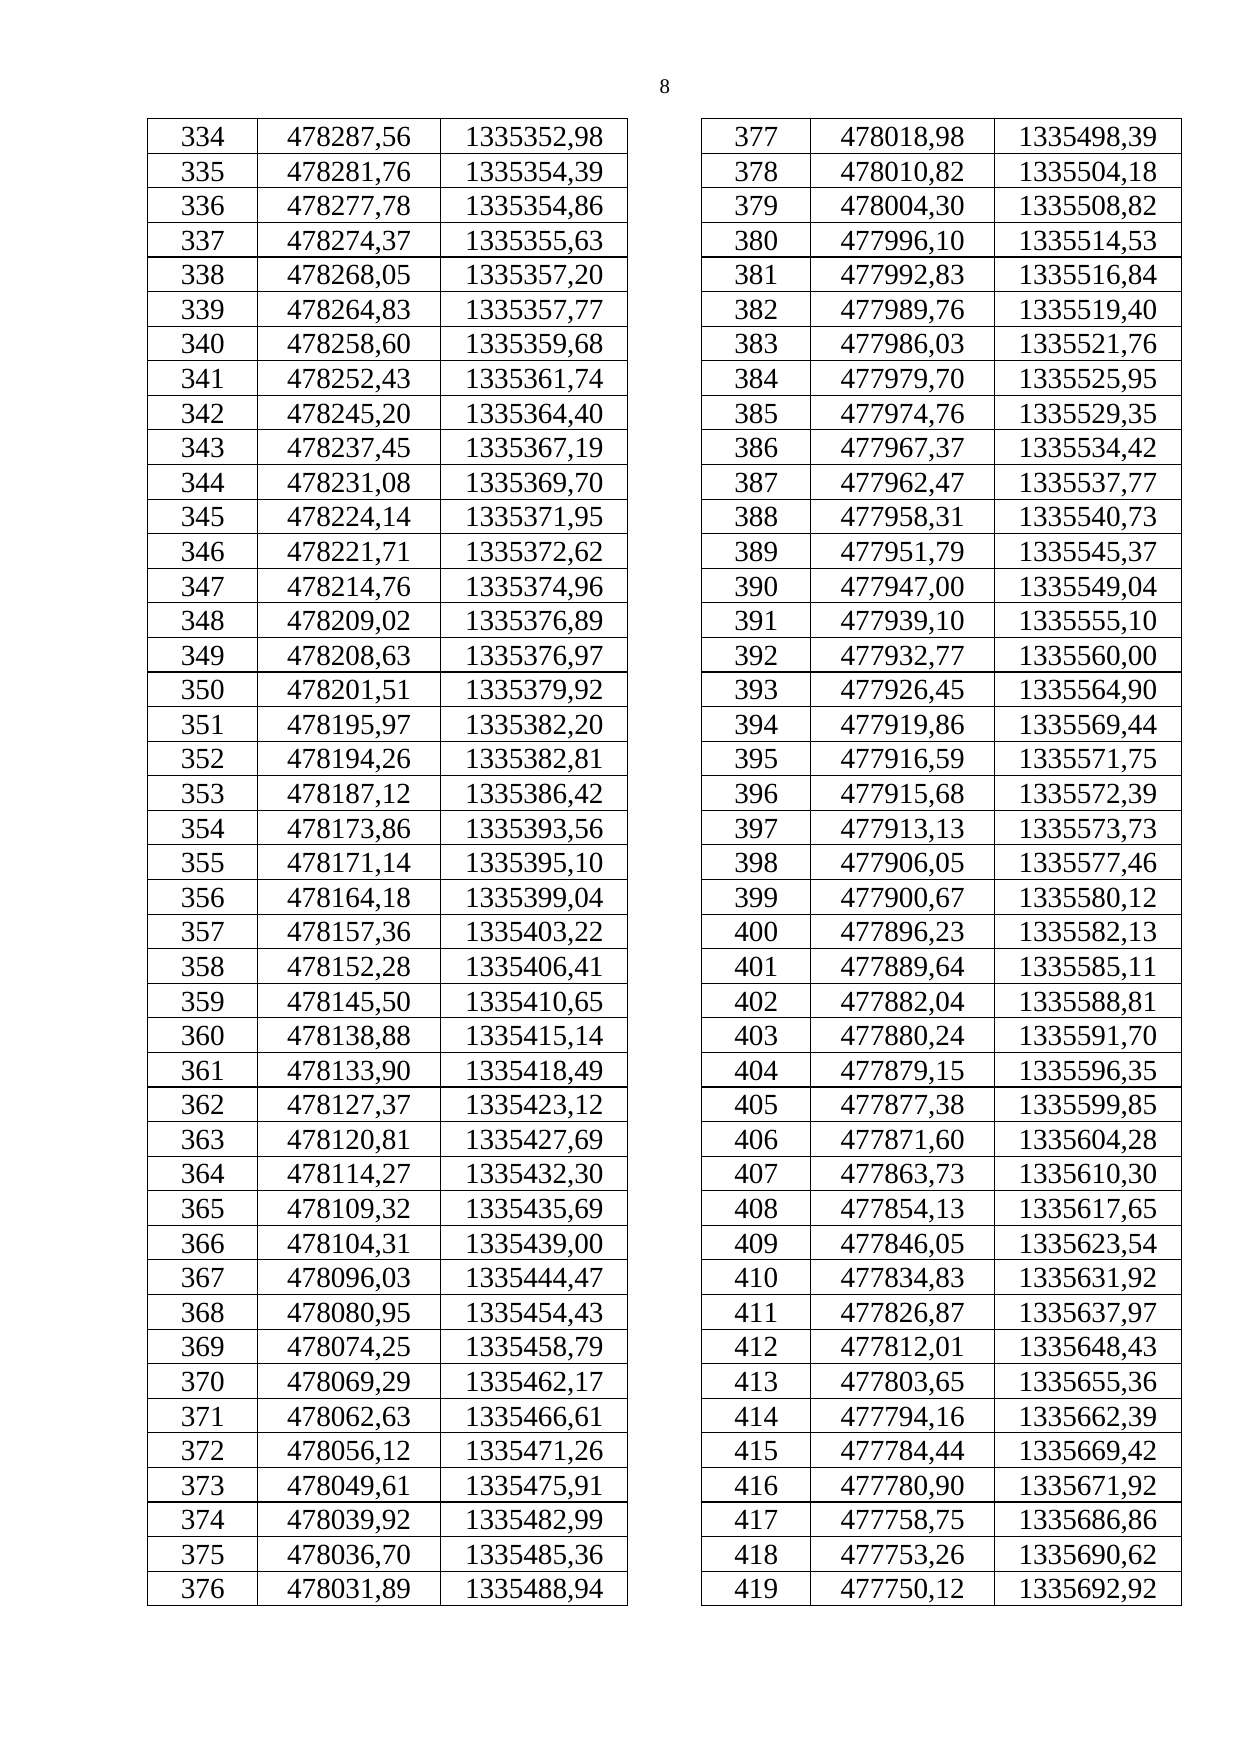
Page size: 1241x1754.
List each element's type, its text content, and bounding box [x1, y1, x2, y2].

table_cell 373 [148, 1468, 257, 1501]
table_cell 1335637,97 [995, 1295, 1181, 1328]
table_cell 1335482,99 [441, 1503, 627, 1536]
table_cell 1335462,17 [441, 1364, 627, 1398]
table_cell 477854,13 [811, 1191, 994, 1225]
table_cell 353 [148, 776, 257, 810]
table_cell 478018,98 [811, 119, 994, 153]
table_cell 1335617,65 [995, 1191, 1181, 1225]
table_cell 395 [702, 742, 810, 775]
table_cell 378 [702, 154, 810, 187]
table_cell 375 [148, 1537, 257, 1571]
table_cell 478074,25 [258, 1330, 440, 1363]
table_cell 401 [702, 949, 810, 983]
table_cell 1335534,42 [995, 430, 1181, 464]
table_cell 362 [148, 1088, 257, 1121]
table_cell 335 [148, 154, 257, 187]
table_cell 1335519,40 [995, 292, 1181, 326]
table_cell 405 [702, 1088, 810, 1121]
table_cell 1335571,75 [995, 742, 1181, 775]
table_cell 478224,14 [258, 500, 440, 533]
table_cell 1335372,62 [441, 534, 627, 568]
table_cell 393 [702, 673, 810, 706]
table_cell 477753,26 [811, 1537, 994, 1571]
table_cell 1335359,68 [441, 327, 627, 360]
table_cell 477992,83 [811, 258, 994, 291]
table_cell 1335669,42 [995, 1433, 1181, 1467]
table_cell 357 [148, 915, 257, 948]
table_cell 1335588,81 [995, 984, 1181, 1017]
table_cell 477879,15 [811, 1053, 994, 1086]
table_cell 1335415,14 [441, 1018, 627, 1052]
table_cell 414 [702, 1399, 810, 1432]
table_cell 1335525,95 [995, 361, 1181, 395]
table_cell 478195,97 [258, 707, 440, 741]
table_cell 1335591,70 [995, 1018, 1181, 1052]
table_cell 477780,90 [811, 1468, 994, 1501]
table_cell 1335577,46 [995, 845, 1181, 879]
table_cell 368 [148, 1295, 257, 1328]
table_cell 477826,87 [811, 1295, 994, 1328]
table_cell 404 [702, 1053, 810, 1086]
table_cell 477812,01 [811, 1330, 994, 1363]
table_cell 1335631,92 [995, 1260, 1181, 1294]
table_cell 409 [702, 1226, 810, 1259]
table_cell 346 [148, 534, 257, 568]
table_cell 478277,78 [258, 188, 440, 222]
table_cell 478173,86 [258, 811, 440, 844]
table_cell 1335466,61 [441, 1399, 627, 1432]
table_cell 478208,63 [258, 638, 440, 671]
table_cell 1335560,00 [995, 638, 1181, 671]
table_cell 374 [148, 1503, 257, 1536]
table_cell 478194,26 [258, 742, 440, 775]
table_cell 478096,03 [258, 1260, 440, 1294]
table_cell 477919,86 [811, 707, 994, 741]
table_cell 376 [148, 1572, 257, 1605]
table_cell 364 [148, 1157, 257, 1190]
table_cell 399 [702, 880, 810, 913]
table_cell 477900,67 [811, 880, 994, 913]
table_cell 413 [702, 1364, 810, 1398]
table_cell 477974,76 [811, 396, 994, 429]
table_cell 1335471,26 [441, 1433, 627, 1467]
table_cell 477996,10 [811, 223, 994, 256]
table_cell 478164,18 [258, 880, 440, 913]
table_cell 1335599,85 [995, 1088, 1181, 1121]
table_cell 1335514,53 [995, 223, 1181, 256]
table_cell 1335662,39 [995, 1399, 1181, 1432]
table_cell 478056,12 [258, 1433, 440, 1467]
table_cell 415 [702, 1433, 810, 1467]
table_cell 1335604,28 [995, 1122, 1181, 1156]
table_cell 478258,60 [258, 327, 440, 360]
table_cell 417 [702, 1503, 810, 1536]
table_cell 1335690,62 [995, 1537, 1181, 1571]
table_cell 478114,27 [258, 1157, 440, 1190]
table_cell 390 [702, 569, 810, 602]
table_cell 1335540,73 [995, 500, 1181, 533]
table_cell 339 [148, 292, 257, 326]
table_cell 337 [148, 223, 257, 256]
table_cell 371 [148, 1399, 257, 1432]
table_cell 1335529,35 [995, 396, 1181, 429]
table_cell 407 [702, 1157, 810, 1190]
table_cell 478209,02 [258, 603, 440, 637]
table_cell 478245,20 [258, 396, 440, 429]
table_cell 394 [702, 707, 810, 741]
table_cell 477926,45 [811, 673, 994, 706]
table_cell 477889,64 [811, 949, 994, 983]
table_cell 478287,56 [258, 119, 440, 153]
table_cell 1335432,30 [441, 1157, 627, 1190]
table_cell 387 [702, 465, 810, 498]
table_cell 1335488,94 [441, 1572, 627, 1605]
table_cell 1335545,37 [995, 534, 1181, 568]
table_cell 1335569,44 [995, 707, 1181, 741]
table_cell 478036,70 [258, 1537, 440, 1571]
table_cell 1335354,86 [441, 188, 627, 222]
table_cell 338 [148, 258, 257, 291]
table_cell 384 [702, 361, 810, 395]
table_cell 352 [148, 742, 257, 775]
table_cell 389 [702, 534, 810, 568]
table_cell 1335537,77 [995, 465, 1181, 498]
table_cell 1335585,11 [995, 949, 1181, 983]
table_cell 1335648,43 [995, 1330, 1181, 1363]
table_cell 1335435,69 [441, 1191, 627, 1225]
table_cell 398 [702, 845, 810, 879]
table_cell 1335410,65 [441, 984, 627, 1017]
table_cell 348 [148, 603, 257, 637]
table_cell 477871,60 [811, 1122, 994, 1156]
table_cell 1335427,69 [441, 1122, 627, 1156]
table_cell 408 [702, 1191, 810, 1225]
table_cell 361 [148, 1053, 257, 1086]
table_cell 385 [702, 396, 810, 429]
table_cell 1335573,73 [995, 811, 1181, 844]
table_cell 478062,63 [258, 1399, 440, 1432]
table_cell 355 [148, 845, 257, 879]
table_cell 477962,47 [811, 465, 994, 498]
table_cell 381 [702, 258, 810, 291]
table_cell 1335376,97 [441, 638, 627, 671]
table_cell 1335393,56 [441, 811, 627, 844]
table_cell 1335386,42 [441, 776, 627, 810]
table_cell 477758,75 [811, 1503, 994, 1536]
table_cell 340 [148, 327, 257, 360]
table_cell 477750,12 [811, 1572, 994, 1605]
table_cell 478231,08 [258, 465, 440, 498]
table_cell 1335439,00 [441, 1226, 627, 1259]
table_cell 1335395,10 [441, 845, 627, 879]
table_cell 349 [148, 638, 257, 671]
table_cell 478049,61 [258, 1468, 440, 1501]
table_cell 391 [702, 603, 810, 637]
table_cell 478221,71 [258, 534, 440, 568]
table_cell 478281,76 [258, 154, 440, 187]
table_cell 416 [702, 1468, 810, 1501]
table_cell 477880,24 [811, 1018, 994, 1052]
table_cell 478031,89 [258, 1572, 440, 1605]
table_cell 382 [702, 292, 810, 326]
table_cell 477906,05 [811, 845, 994, 879]
table_cell 354 [148, 811, 257, 844]
table_cell 1335655,36 [995, 1364, 1181, 1398]
table_cell 477967,37 [811, 430, 994, 464]
table_cell 419 [702, 1572, 810, 1605]
table_cell 477951,79 [811, 534, 994, 568]
table_cell 478252,43 [258, 361, 440, 395]
table_cell 403 [702, 1018, 810, 1052]
table_cell 477896,23 [811, 915, 994, 948]
table_cell 477803,65 [811, 1364, 994, 1398]
table_cell 477932,77 [811, 638, 994, 671]
table_cell 478138,88 [258, 1018, 440, 1052]
table_cell 478145,50 [258, 984, 440, 1017]
table_cell 359 [148, 984, 257, 1017]
table_cell 1335564,90 [995, 673, 1181, 706]
table_cell 358 [148, 949, 257, 983]
table_cell 1335485,36 [441, 1537, 627, 1571]
table_cell 477863,73 [811, 1157, 994, 1190]
table_cell 478152,28 [258, 949, 440, 983]
table_cell 369 [148, 1330, 257, 1363]
table_cell 478109,32 [258, 1191, 440, 1225]
table_cell 1335371,95 [441, 500, 627, 533]
table_cell 477958,31 [811, 500, 994, 533]
table_cell 478157,36 [258, 915, 440, 948]
table_cell 1335549,04 [995, 569, 1181, 602]
table_cell 1335610,30 [995, 1157, 1181, 1190]
table_cell 1335508,82 [995, 188, 1181, 222]
table_cell 478274,37 [258, 223, 440, 256]
table_cell 388 [702, 500, 810, 533]
table_cell 1335692,92 [995, 1572, 1181, 1605]
table_cell 1335555,10 [995, 603, 1181, 637]
table_cell 1335423,12 [441, 1088, 627, 1121]
table_cell 1335686,86 [995, 1503, 1181, 1536]
table_cell 478133,90 [258, 1053, 440, 1086]
table_cell 1335357,20 [441, 258, 627, 291]
table_cell 1335379,92 [441, 673, 627, 706]
table_cell 380 [702, 223, 810, 256]
table_cell 1335369,70 [441, 465, 627, 498]
table_cell 370 [148, 1364, 257, 1398]
table_cell 478264,83 [258, 292, 440, 326]
table_cell 477986,03 [811, 327, 994, 360]
table_cell 342 [148, 396, 257, 429]
table_cell 1335458,79 [441, 1330, 627, 1363]
table_cell 478080,95 [258, 1295, 440, 1328]
table_cell 350 [148, 673, 257, 706]
table_cell 1335418,49 [441, 1053, 627, 1086]
table_cell 1335367,19 [441, 430, 627, 464]
table_cell 365 [148, 1191, 257, 1225]
table_cell 478201,51 [258, 673, 440, 706]
table_cell 412 [702, 1330, 810, 1363]
table_cell 356 [148, 880, 257, 913]
table_cell 334 [148, 119, 257, 153]
table_cell 1335671,92 [995, 1468, 1181, 1501]
table_cell 396 [702, 776, 810, 810]
table_cell 477794,16 [811, 1399, 994, 1432]
table_cell 400 [702, 915, 810, 948]
table_cell 1335355,63 [441, 223, 627, 256]
table_cell 347 [148, 569, 257, 602]
table_cell 1335352,98 [441, 119, 627, 153]
table_cell 478010,82 [811, 154, 994, 187]
table_cell 477877,38 [811, 1088, 994, 1121]
table_cell 1335504,18 [995, 154, 1181, 187]
table_cell 477916,59 [811, 742, 994, 775]
table_cell 478237,45 [258, 430, 440, 464]
table_cell 1335364,40 [441, 396, 627, 429]
table_cell 477915,68 [811, 776, 994, 810]
table_cell 344 [148, 465, 257, 498]
table_cell 478039,92 [258, 1503, 440, 1536]
table_cell 363 [148, 1122, 257, 1156]
table_cell 1335521,76 [995, 327, 1181, 360]
table_cell 1335406,41 [441, 949, 627, 983]
table_cell 1335623,54 [995, 1226, 1181, 1259]
table_cell 377 [702, 119, 810, 153]
table_cell 1335572,39 [995, 776, 1181, 810]
table_cell 341 [148, 361, 257, 395]
table_cell 478187,12 [258, 776, 440, 810]
table_cell 477979,70 [811, 361, 994, 395]
table_cell 345 [148, 500, 257, 533]
table_cell 478120,81 [258, 1122, 440, 1156]
table_cell 418 [702, 1537, 810, 1571]
table_cell 477846,05 [811, 1226, 994, 1259]
table_cell 1335444,47 [441, 1260, 627, 1294]
table_cell 478171,14 [258, 845, 440, 879]
table_cell 336 [148, 188, 257, 222]
table_cell 1335516,84 [995, 258, 1181, 291]
table_cell 477947,00 [811, 569, 994, 602]
table_cell 477784,44 [811, 1433, 994, 1467]
table_cell 367 [148, 1260, 257, 1294]
table_cell 392 [702, 638, 810, 671]
table_cell 477939,10 [811, 603, 994, 637]
table_cell 397 [702, 811, 810, 844]
table_cell 477882,04 [811, 984, 994, 1017]
table_cell 410 [702, 1260, 810, 1294]
table_cell 1335498,39 [995, 119, 1181, 153]
table_cell 343 [148, 430, 257, 464]
table_cell 1335361,74 [441, 361, 627, 395]
table_cell 411 [702, 1295, 810, 1328]
table_cell 1335403,22 [441, 915, 627, 948]
table_cell 406 [702, 1122, 810, 1156]
table_cell 478069,29 [258, 1364, 440, 1398]
table_cell 386 [702, 430, 810, 464]
table_cell 478127,37 [258, 1088, 440, 1121]
table_cell 402 [702, 984, 810, 1017]
table_cell 477913,13 [811, 811, 994, 844]
table_cell 372 [148, 1433, 257, 1467]
table_cell 1335582,13 [995, 915, 1181, 948]
table_cell 478104,31 [258, 1226, 440, 1259]
table_cell 1335357,77 [441, 292, 627, 326]
table_cell 1335454,43 [441, 1295, 627, 1328]
table_cell 477989,76 [811, 292, 994, 326]
table_cell 1335374,96 [441, 569, 627, 602]
table_cell 478214,76 [258, 569, 440, 602]
table_cell 1335382,20 [441, 707, 627, 741]
table_cell 1335399,04 [441, 880, 627, 913]
table_cell 1335596,35 [995, 1053, 1181, 1086]
table_cell 351 [148, 707, 257, 741]
table_cell 1335382,81 [441, 742, 627, 775]
table_cell 1335354,39 [441, 154, 627, 187]
table_cell 1335580,12 [995, 880, 1181, 913]
table_cell 360 [148, 1018, 257, 1052]
table_cell 379 [702, 188, 810, 222]
table_cell 366 [148, 1226, 257, 1259]
table_cell 1335376,89 [441, 603, 627, 637]
table_cell 477834,83 [811, 1260, 994, 1294]
table_cell 478004,30 [811, 188, 994, 222]
table_cell 478268,05 [258, 258, 440, 291]
table_cell 383 [702, 327, 810, 360]
table_cell 1335475,91 [441, 1468, 627, 1501]
